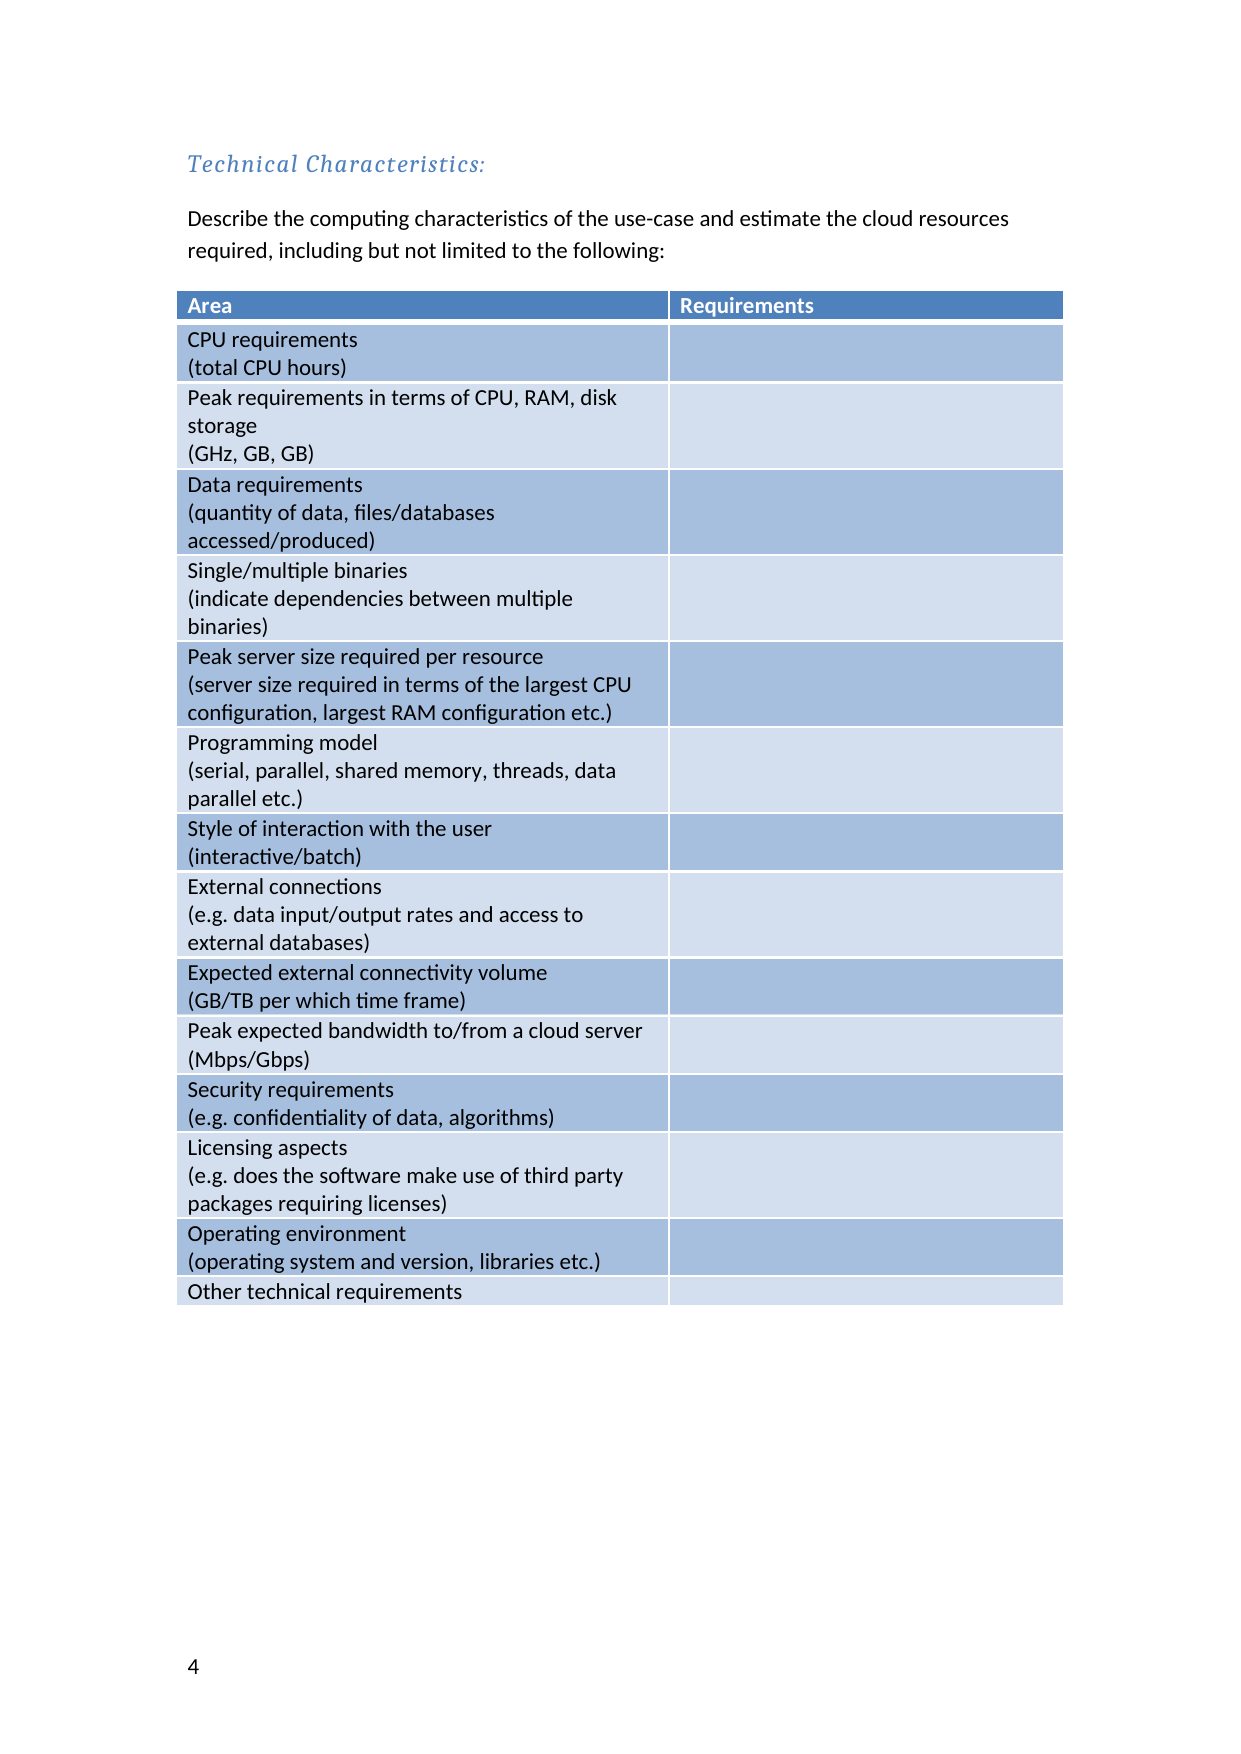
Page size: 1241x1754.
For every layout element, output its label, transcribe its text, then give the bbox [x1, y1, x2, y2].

table_cell [670, 1219, 1063, 1275]
table_cell [670, 470, 1063, 554]
list Technical Characteristics: [187, 150, 1053, 179]
text Describe the computing characteristics of the use-case and estimate the cloud resources required, including but not limited to the following: [187, 204, 1053, 264]
table_cell Peak server size required per resource (server size required in terms of the largest CPU configuration, largest RAM configuration etc.) [177, 642, 668, 726]
table_cell [670, 642, 1063, 726]
table_cell Operating environment (operating system and version, libraries etc.) [177, 1219, 668, 1275]
table_cell [670, 556, 1063, 640]
table_cell [670, 1277, 1063, 1305]
table_cell [670, 814, 1063, 870]
table_header Area [177, 291, 668, 319]
table_cell Licensing aspects (e.g. does the software make use of third party packages requiring licenses) [177, 1133, 668, 1217]
table_cell [670, 325, 1063, 381]
table_cell [670, 728, 1063, 812]
table_cell [670, 873, 1063, 956]
table_cell Peak requirements in terms of CPU, RAM, disk storage (GHz, GB, GB) [177, 384, 668, 468]
table_cell [670, 384, 1063, 468]
table_cell Programming model (serial, parallel, shared memory, threads, data parallel etc.) [177, 728, 668, 812]
table_cell [670, 1017, 1063, 1073]
table_cell Single/multiple binaries (indicate dependencies between multiple binaries) [177, 556, 668, 640]
table_cell Security requirements (e.g. confidentiality of data, algorithms) [177, 1075, 668, 1131]
table_header Requirements [670, 291, 1063, 319]
table_cell Data requirements (quantity of data, files/databases accessed/produced) [177, 470, 668, 554]
table_cell Peak expected bandwidth to/from a cloud server (Mbps/Gbps) [177, 1017, 668, 1073]
table_cell Style of interaction with the user (interactive/batch) [177, 814, 668, 870]
table_cell External connections (e.g. data input/output rates and access to external databases) [177, 873, 668, 956]
table_cell Other technical requirements [177, 1277, 668, 1305]
table_cell Expected external connectivity volume (GB/TB per which time frame) [177, 959, 668, 1014]
table_cell CPU requirements (total CPU hours) [177, 325, 668, 381]
table_cell [670, 1075, 1063, 1131]
table_cell [670, 1133, 1063, 1217]
table_cell [670, 959, 1063, 1014]
